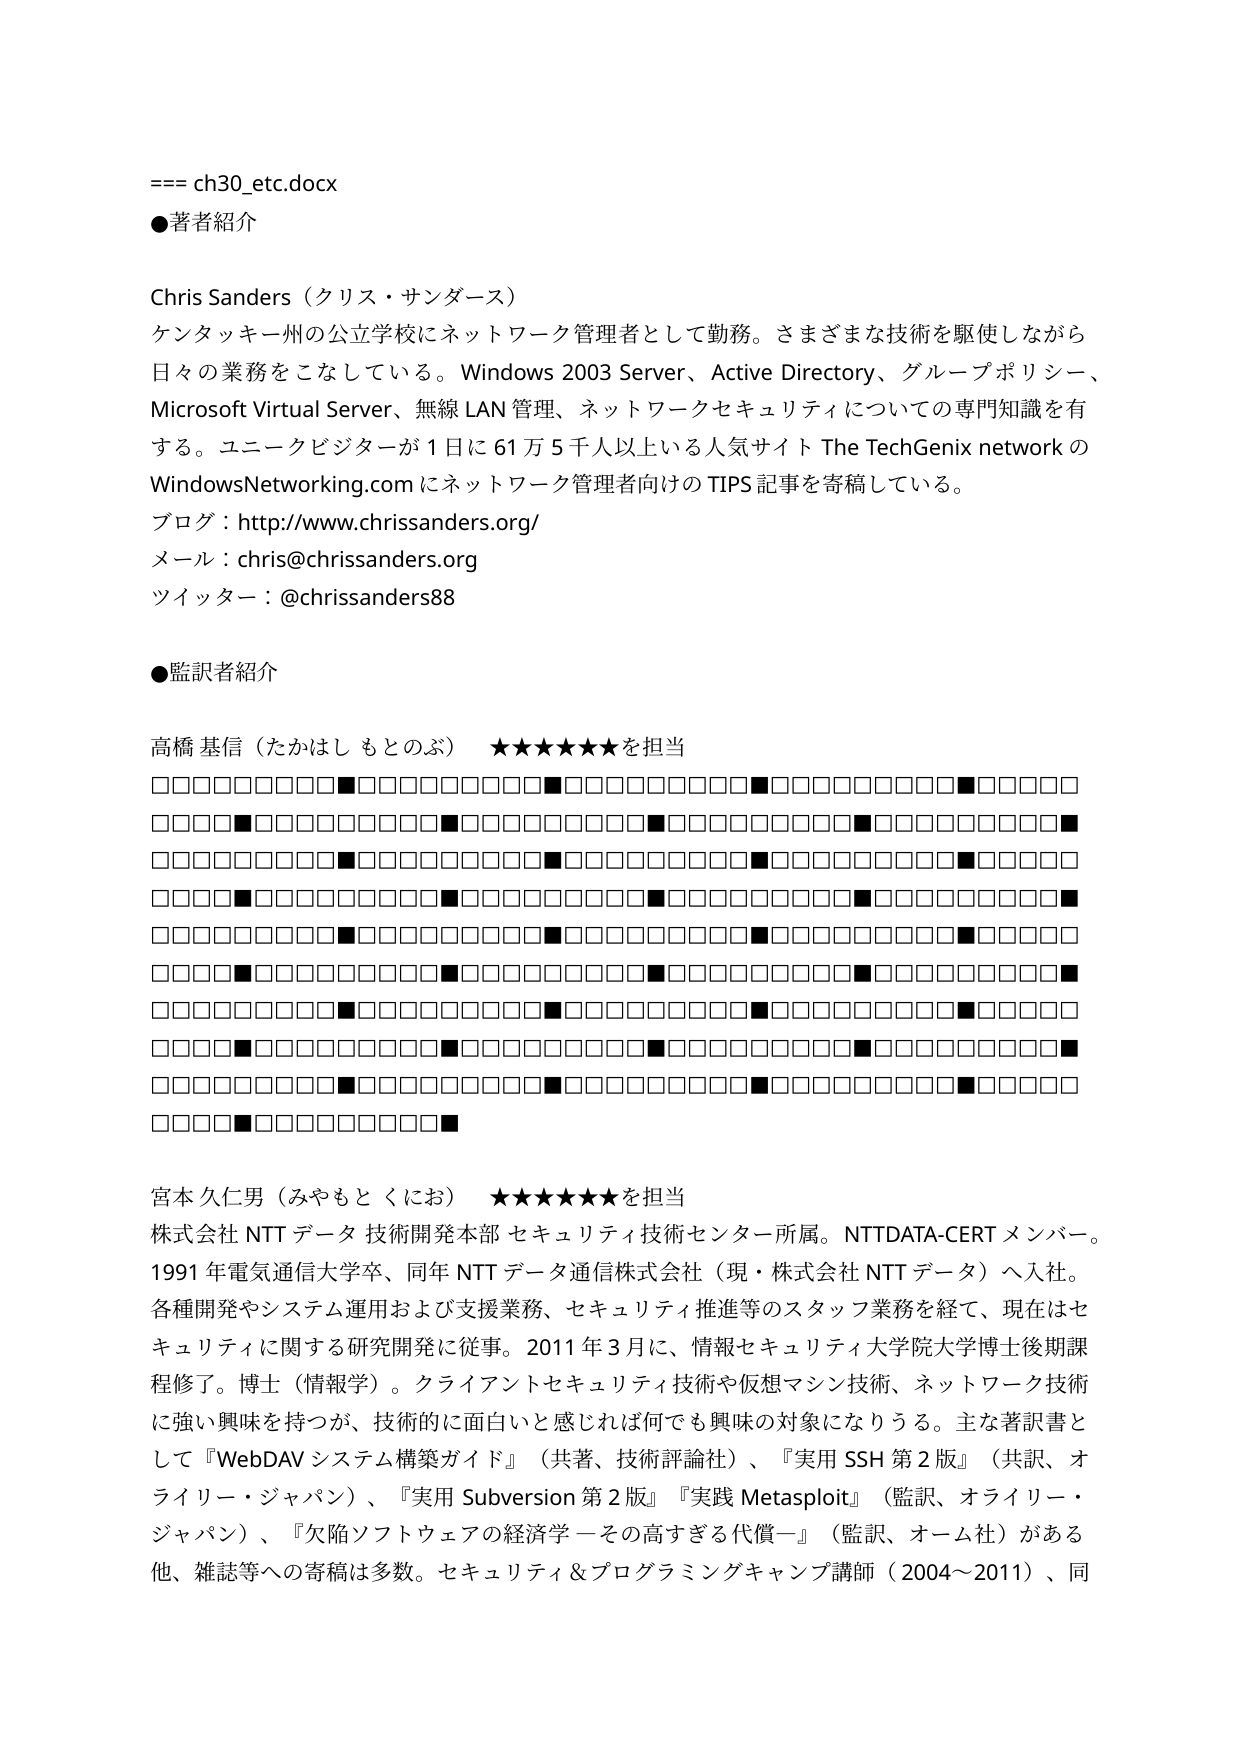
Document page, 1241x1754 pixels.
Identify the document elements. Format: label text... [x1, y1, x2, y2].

text ●著者紹介 [150, 202, 1090, 239]
text ケンタッキー州の公立学校にネットワーク管理者として勤務。さまざまな技術を駆使しながら日々の業務をこなしている。Windows 2003 Server、Active Directory、グループポリシー、Microsoft Virtual Server、無線LAN管理、ネットワークセキュリティについての専門知識を有する。ユニークビジターが1日に61万5千人以上いる人気サイトThe TechGenix networkのWindowsNetworking.comにネットワーク管理者向けのTIPS記事を寄稿している。 [150, 314, 1090, 502]
text Chris Sanders（クリス・サンダース） [150, 277, 1090, 314]
text === ch30_etc.docx [150, 164, 1090, 202]
text ツイッター：@chrissanders88 [150, 577, 1090, 614]
text 高橋 基信（たかはし もとのぶ） ★★★★★★を担当 [150, 727, 1090, 764]
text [150, 1214, 1090, 1589]
text ブログ：http://www.chrissanders.org/ [150, 502, 1090, 539]
text 宮本 久仁男（みやもと くにお） ★★★★★★を担当 [150, 1177, 1090, 1214]
text メール：chris@chrissanders.org [150, 539, 1090, 577]
text ●監訳者紹介 [150, 652, 1090, 689]
text □□□□□□□□□■□□□□□□□□□■□□□□□□□□□■□□□□□□□□□■□□□□□□□□□■□□□□□□□□□■□□□□□□□□□■□□□□□□□□□■□□□□□□□□□■□□□□□□□□□■□□□□□□□□□■□□□□□□□□□■□□□□□□□□□■□□□□□□□□□■□□□□□□□□□■□□□□□□□□□■□□□□□□□□□■□□□□□□□□□■□□□□□□□□□■□□□□□□□□□■□□□□□□□□□■□□□□□□□□□■□□□□□□□□□■□□□□□□□□□■□□□□□□□□□■□□□□□□□□□■□□□□□□□□□■□□□□□□□□□■□□□□□□□□□■□□□□□□□□□■□□□□□□□□□■□□□□□□□□□■□□□□□□□□□■□□□□□□□□□■□□□□□□□□□■□□□□□□□□□■□□□□□□□□□■□□□□□□□□□■□□□□□□□□□■□□□□□□□□□■□□□□□□□□□■□□□□□□□□□■ [150, 764, 1090, 1139]
